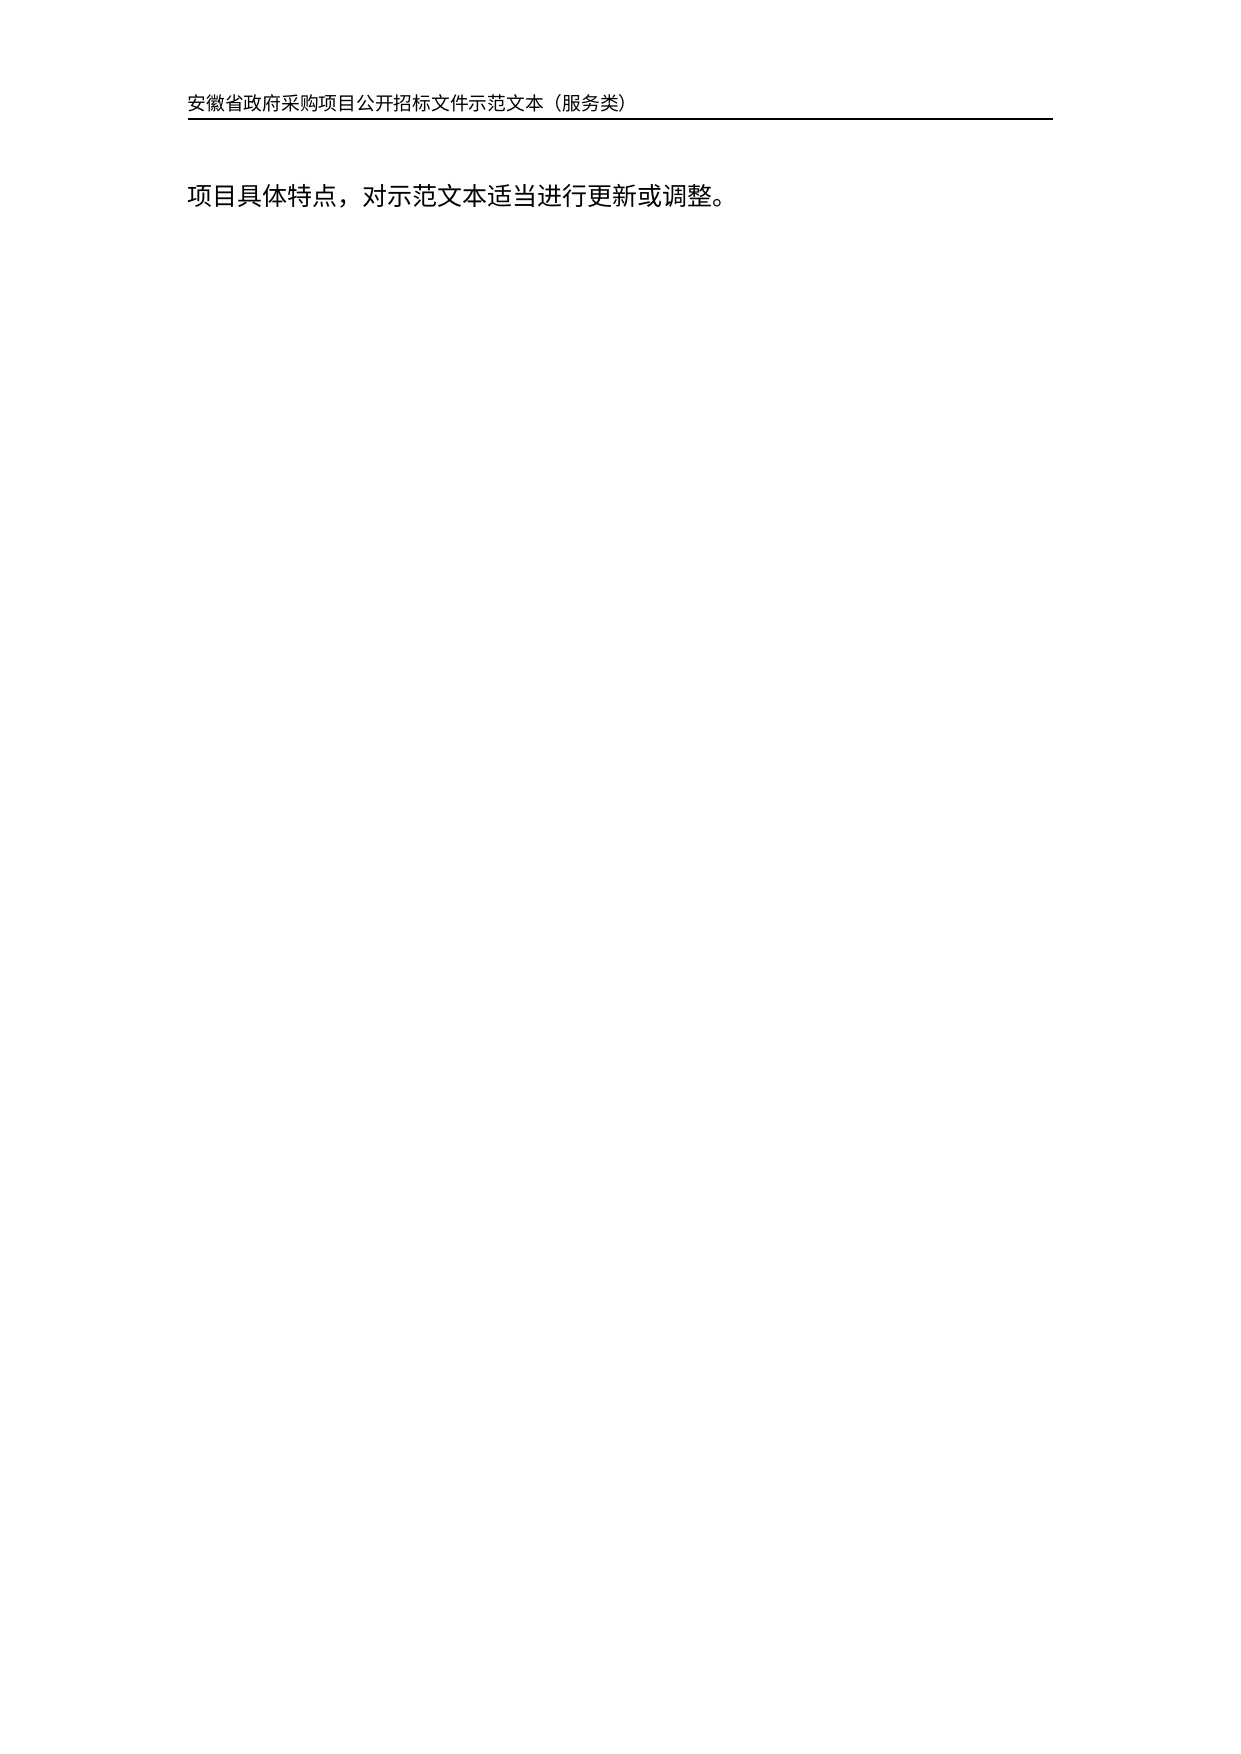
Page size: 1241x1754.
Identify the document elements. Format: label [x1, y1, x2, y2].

text [187, 162, 1053, 227]
